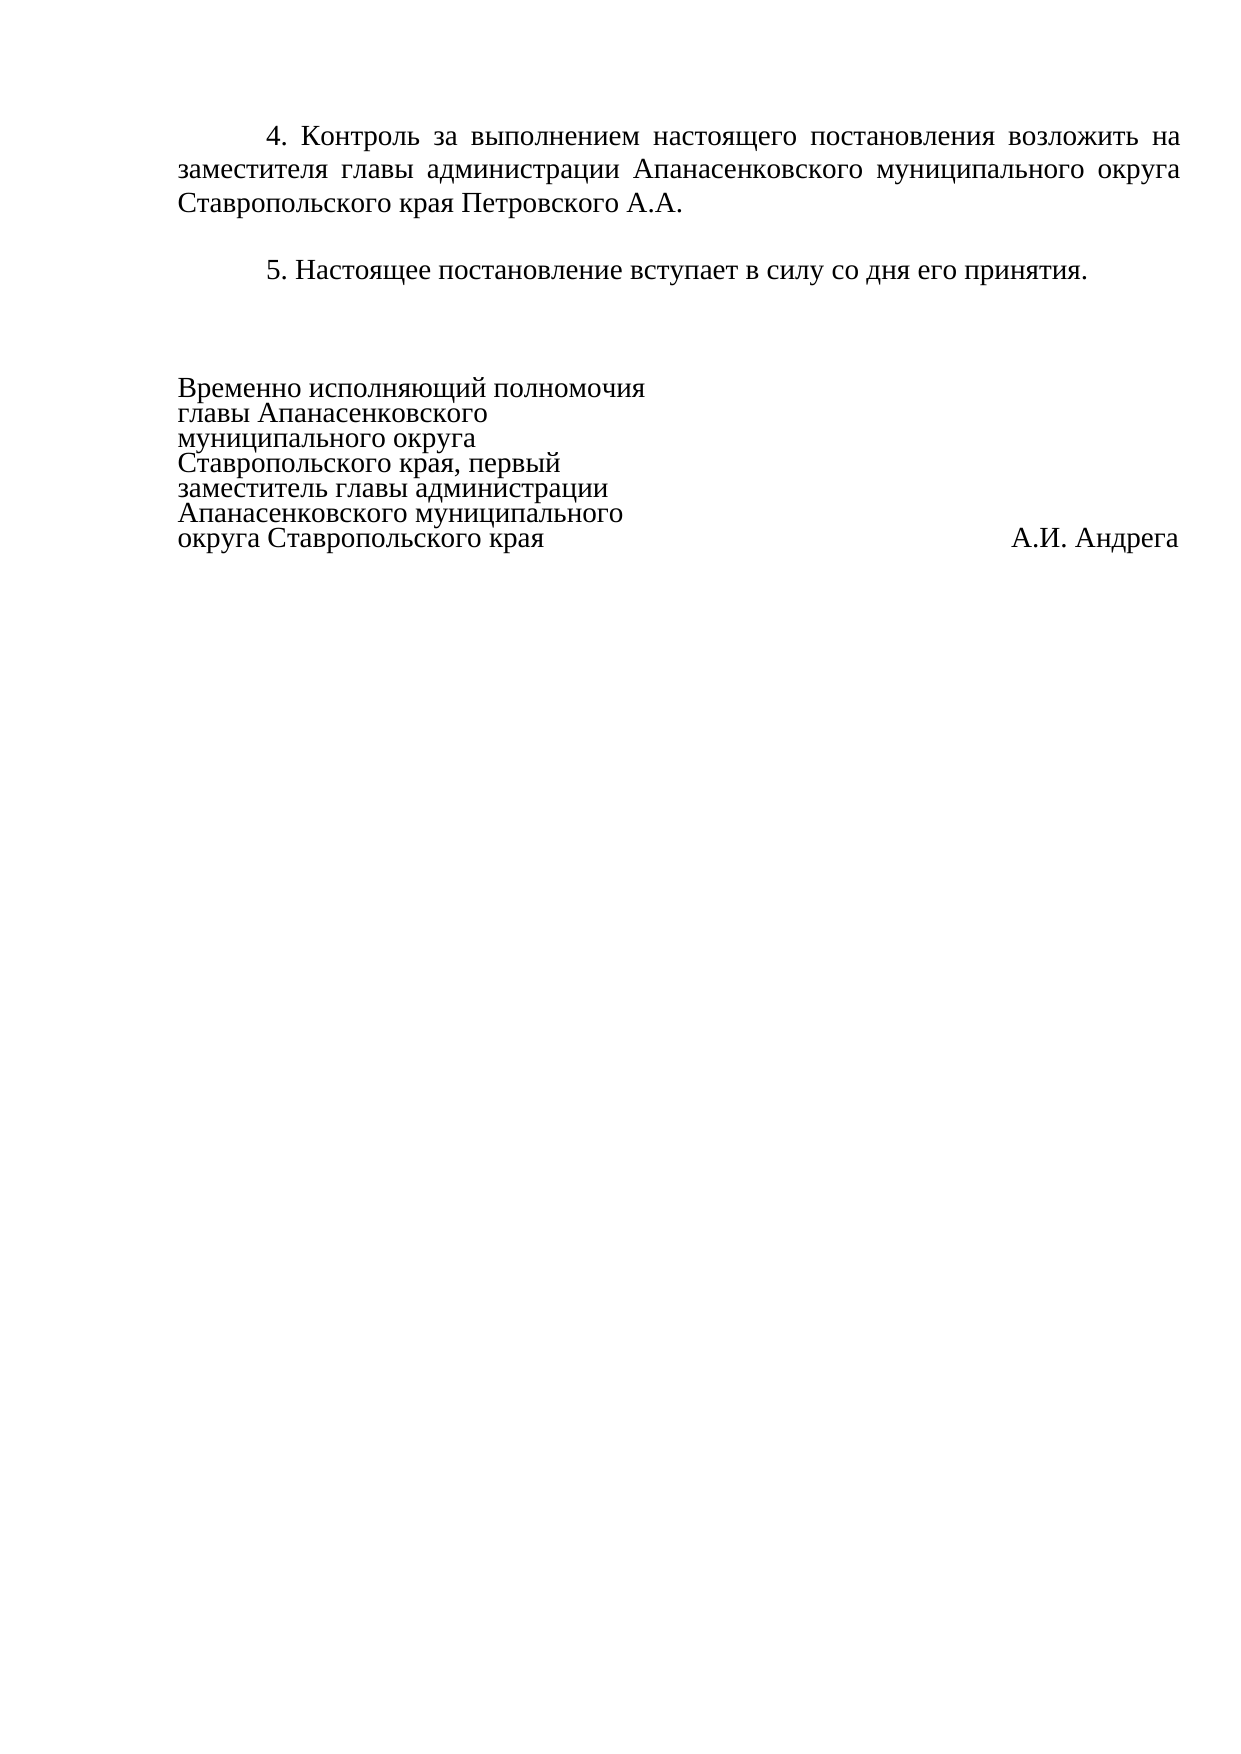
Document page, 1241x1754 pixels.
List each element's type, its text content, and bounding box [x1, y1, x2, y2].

text 4. Контроль за выполнением настоящего постановления возложить на заместителя главы администрации Апанасенковского муниципального округа Ставропольского края Петровского А.А. [177, 118, 1181, 219]
text округа Ставропольского края А.И. Андрега [177, 528, 1181, 553]
text Временно исполняющий полномочия главы Апанасенковского муниципального округа Ставропольского края, первый заместитель главы администрации [177, 378, 650, 503]
text Апанасенковского муниципального [177, 503, 1181, 528]
text 5. Настоящее постановление вступает в силу со дня его принятия. [177, 252, 1181, 286]
